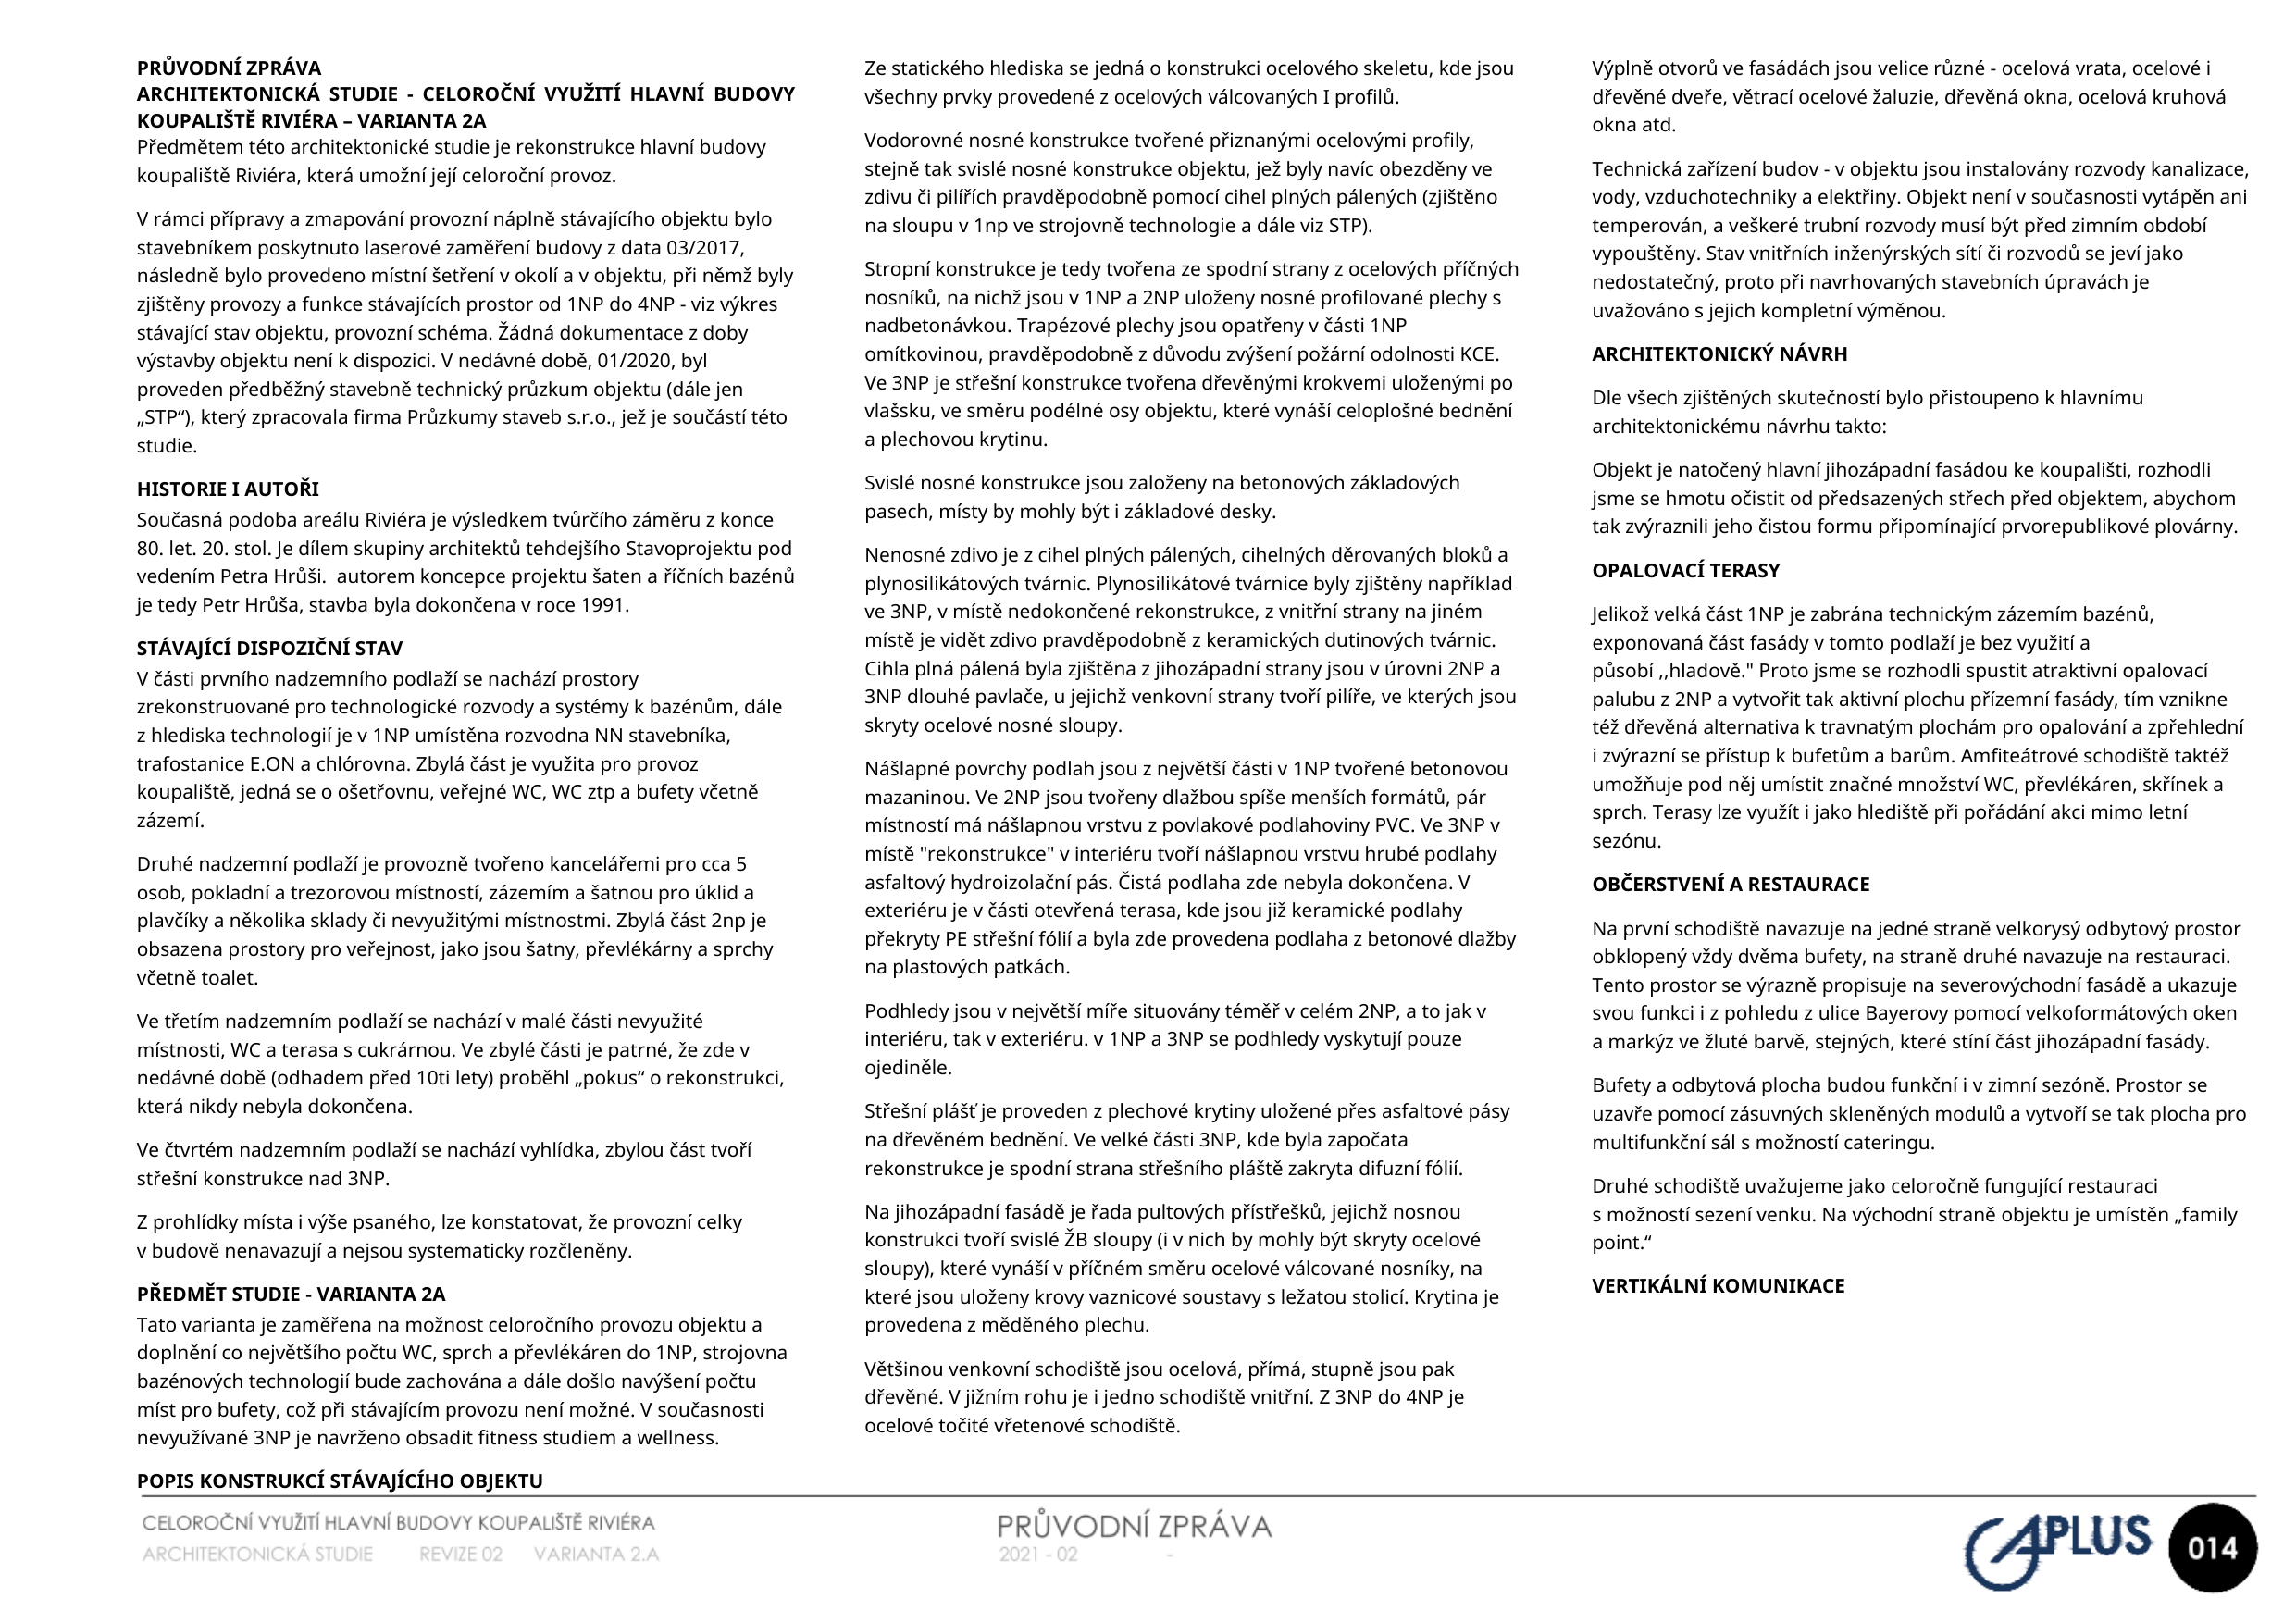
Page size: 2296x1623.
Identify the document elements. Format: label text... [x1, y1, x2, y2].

text VERTIKÁLNÍ KOMUNIKACE [1592, 1273, 2252, 1299]
text Výplně otvorů ve fasádách jsou velice různé - ocelová vrata, ocelové i dřevěné dveře, větrací ocelové žaluzie, dřevěná okna, ocelová kruhová okna atd. [1592, 55, 2252, 138]
text Současná podoba areálu Riviéra je výsledkem tvůrčího záměru z konce 80. let. 20. stol. Je dílem skupiny architektů tehdejšího Stavoprojektu pod vedením Petra Hrůši. autorem koncepce projektu šaten a říčních bazénů je tedy Petr Hrůša, stavba byla dokončena v roce 1991. [137, 506, 796, 617]
text Svislé nosné konstrukce jsou založeny na betonových základových pasech, místy by mohly být i základové desky. [864, 469, 1524, 524]
text Ve třetím nadzemním podlaží se nachází v malé části nevyužité místnosti, WC a terasa s cukrárnou. Ve zbylé části je patrné, že zde v nedávné době (odhadem před 10ti lety) proběhl „pokus“ o rekonstrukci, která nikdy nebyla dokončena. [137, 1008, 796, 1119]
text OBČERSTVENÍ A RESTAURACE [1592, 871, 2252, 898]
text POPIS KONSTRUKCÍ STÁVAJÍCÍHO OBJEKTU [137, 1468, 796, 1494]
text Dle všech zjištěných skutečností bylo přistoupeno k hlavnímu architektonickému návrhu takto: [1592, 384, 2252, 439]
text Většinou venkovní schodiště jsou ocelová, přímá, stupně jsou pak dřevěné. V jižním rohu je i jedno schodiště vnitřní. Z 3NP do 4NP je ocelové točité vřetenové schodiště. [864, 1356, 1524, 1438]
text Bufety a odbytová plocha budou funkční i v zimní sezóně. Prostor se uzavře pomocí zásuvných skleněných modulů a vytvoří se tak plocha pro multifunkční sál s možností cateringu. [1592, 1072, 2252, 1155]
text Technická zařízení budov - v objektu jsou instalovány rozvody kanalizace, vody, vzduchotechniky a elektřiny. Objekt není v současnosti vytápěn ani temperován, a veškeré trubní rozvody musí být před zimním období vypouštěny. Stav vnitřních inženýrských sítí či rozvodů se jeví jako nedostatečný, proto při navrhovaných stavebních úpravách je uvažováno s jejich kompletní výměnou. [1592, 155, 2252, 323]
text HISTORIE I AUTOŘI [137, 476, 796, 502]
text Ve čtvrtém nadzemním podlaží se nachází vyhlídka, zbylou část tvoří střešní konstrukce nad 3NP. [137, 1136, 796, 1191]
text Na první schodiště navazuje na jedné straně velkorysý odbytový prostor obklopený vždy dvěma bufety, na straně druhé navazuje na restauraci. Tento prostor se výrazně propisuje na severovýchodní fasádě a ukazuje svou funkci i z pohledu z ulice Bayerovy pomocí velkoformátových oken a markýz ve žluté barvě, stejných, které stíní část jihozápadní fasády. [1592, 915, 2252, 1054]
text Tato varianta je zaměřena na možnost celoročního provozu objektu a doplnění co největšího počtu WC, sprch a převlékáren do 1NP, strojovna bazénových technologií bude zachována a dále došlo navýšení počtu míst pro bufety, což při stávajícím provozu není možné. V současnosti nevyužívané 3NP je navrženo obsadit fitness studiem a wellness. [137, 1311, 796, 1451]
text Druhé schodiště uvažujeme jako celoročně fungující restauraci s možností sezení venku. Na východní straně objektu je umístěn „family point.“ [1592, 1172, 2252, 1256]
text Stropní konstrukce je tedy tvořena ze spodní strany z ocelových příčných nosníků, na nichž jsou v 1NP a 2NP uloženy nosné profilované plechy s nadbetonávkou. Trapézové plechy jsou opatřeny v části 1NP omítkovinou, pravděpodobně z důvodu zvýšení požární odolnosti KCE. Ve 3NP je střešní konstrukce tvořena dřevěnými krokvemi uloženými po vlašsku, ve směru podélné osy objektu, které vynáší celoplošné bednění a plechovou krytinu. [864, 255, 1524, 452]
text Nenosné zdivo je z cihel plných pálených, cihelných děrovaných bloků a plynosilikátových tvárnic. Plynosilikátové tvárnice byly zjištěny například ve 3NP, v místě nedokončené rekonstrukce, z vnitřní strany na jiném místě je vidět zdivo pravděpodobně z keramických dutinových tvárnic. Cihla plná pálená byla zjištěna z jihozápadní strany jsou v úrovni 2NP a 3NP dlouhé pavlače, u jejichž venkovní strany tvoří pilíře, ve kterých jsou skryty ocelové nosné sloupy. [864, 541, 1524, 737]
text Objekt je natočený hlavní jihozápadní fasádou ke koupališti, rozhodli jsme se hmotu očistit od předsazených střech před objektem, abychom tak zvýraznili jeho čistou formu připomínající prvorepublikové plovárny. [1592, 456, 2252, 539]
text Na jihozápadní fasádě je řada pultových přístřešků, jejichž nosnou konstrukci tvoří svislé ŽB sloupy (i v nich by mohly být skryty ocelové sloupy), které vynáší v příčném směru ocelové válcované nosníky, na které jsou uloženy krovy vaznicové soustavy s ležatou stolicí. Krytina je provedena z měděného plechu. [864, 1198, 1524, 1338]
text Ze statického hlediska se jedná o konstrukci ocelového skeletu, kde jsou všechny prvky provedené z ocelových válcovaných I profilů. [864, 55, 1524, 109]
text Jelikož velká část 1NP je zabrána technickým zázemím bazénů, exponovaná část fasády v tomto podlaží je bez využití a působí ,,hladově." Proto jsme se rozhodli spustit atraktivní opalovací palubu z 2NP a vytvořit tak aktivní plochu přízemní fasády, tím vznikne též dřevěná alternativa k travnatým plochám pro opalování a zpřehlední i zvýrazní se přístup k bufetům a barům. Amfiteátrové schodiště taktéž umožňuje pod něj umístit značné množství WC, převlékáren, skřínek a sprch. Terasy lze využít i jako hlediště při pořádání akci mimo letní sezónu. [1592, 601, 2252, 853]
text V části prvního nadzemního podlaží se nachází prostory zrekonstruované pro technologické rozvody a systémy k bazénům, dále z hlediska technologií je v 1NP umístěna rozvodna NN stavebníka, trafostanice E.ON a chlórovna. Zbylá část je využita pro provoz koupaliště, jedná se o ošetřovnu, veřejné WC, WC ztp a bufety včetně zázemí. [137, 665, 796, 834]
text PŘEDMĚT STUDIE - VARIANTA 2A [137, 1281, 796, 1307]
text ARCHITEKTONICKÝ NÁVRH [1592, 341, 2252, 366]
text Předmětem této architektonické studie je rekonstrukce hlavní budovy koupaliště Riviéra, která umožní její celoroční provoz. [137, 133, 796, 188]
text PRŮVODNÍ ZPRÁVA [137, 55, 796, 81]
text Druhé nadzemní podlaží je provozně tvořeno kancelářemi pro cca 5 osob, pokladní a trezorovou místností, zázemím a šatnou pro úklid a plavčíky a několika sklady či nevyužitými místnostmi. Zbylá část 2np je obsazena prostory pro veřejnost, jako jsou šatny, převlékárny a sprchy včetně toalet. [137, 850, 796, 990]
text OPALOVACÍ TERASY [1592, 557, 2252, 583]
picture [136, 1494, 2263, 1603]
text Střešní plášť je proveden z plechové krytiny uložené přes asfaltové pásy na dřevěném bednění. Ve velké části 3NP, kde byla započata rekonstrukce je spodní strana střešního pláště zakryta difuzní fólií. [864, 1097, 1524, 1181]
text Podhledy jsou v největší míře situovány téměř v celém 2NP, a to jak v interiéru, tak v exteriéru. v 1NP a 3NP se podhledy vyskytují pouze ojediněle. [864, 997, 1524, 1080]
text V rámci přípravy a zmapování provozní náplně stávajícího objektu bylo stavebníkem poskytnuto laserové zaměření budovy z data 03/2017, následně bylo provedeno místní šetření v okolí a v objektu, při němž byly zjištěny provozy a funkce stávajících prostor od 1NP do 4NP - viz výkres stávající stav objektu, provozní schéma. Žádná dokumentace z doby výstavby objektu není k dispozici. V nedávné době, 01/2020, byl proveden předběžný stavebně technický průzkum objektu (dále jen „STP“), který zpracovala firma Průzkumy staveb s.r.o., jež je součástí této studie. [137, 205, 796, 459]
text Vodorovné nosné konstrukce tvořené přiznanými ocelovými profily, stejně tak svislé nosné konstrukce objektu, jež byly navíc obezděny ve zdivu či pilířích pravděpodobně pomocí cihel plných pálených (zjištěno na sloupu v 1np ve strojovně technologie a dále viz STP). [864, 127, 1524, 238]
text ARCHITEKTONICKÁ STUDIE - CELOROČNÍ VYUŽITÍ HLAVNÍ BUDOVY KOUPALIŠTĚ RIVIÉRA – VARIANTA 2A [137, 81, 796, 133]
text Z prohlídky místa i výše psaného, lze konstatovat, že provozní celky v budově nenavazují a nejsou systematicky rozčleněny. [137, 1208, 796, 1263]
text STÁVAJÍCÍ DISPOZIČNÍ STAV [137, 635, 796, 662]
text Nášlapné povrchy podlah jsou z největší části v 1NP tvořené betonovou mazaninou. Ve 2NP jsou tvořeny dlažbou spíše menších formátů, pár místností má nášlapnou vrstvu z povlakové podlahoviny PVC. Ve 3NP v místě "rekonstrukce" v interiéru tvoří nášlapnou vrstvu hrubé podlahy asfaltový hydroizolační pás. Čistá podlaha zde nebyla dokončena. V exteriéru je v části otevřená terasa, kde jsou již keramické podlahy překryty PE střešní fólií a byla zde provedena podlaha z betonové dlažby na plastových patkách. [864, 755, 1524, 980]
